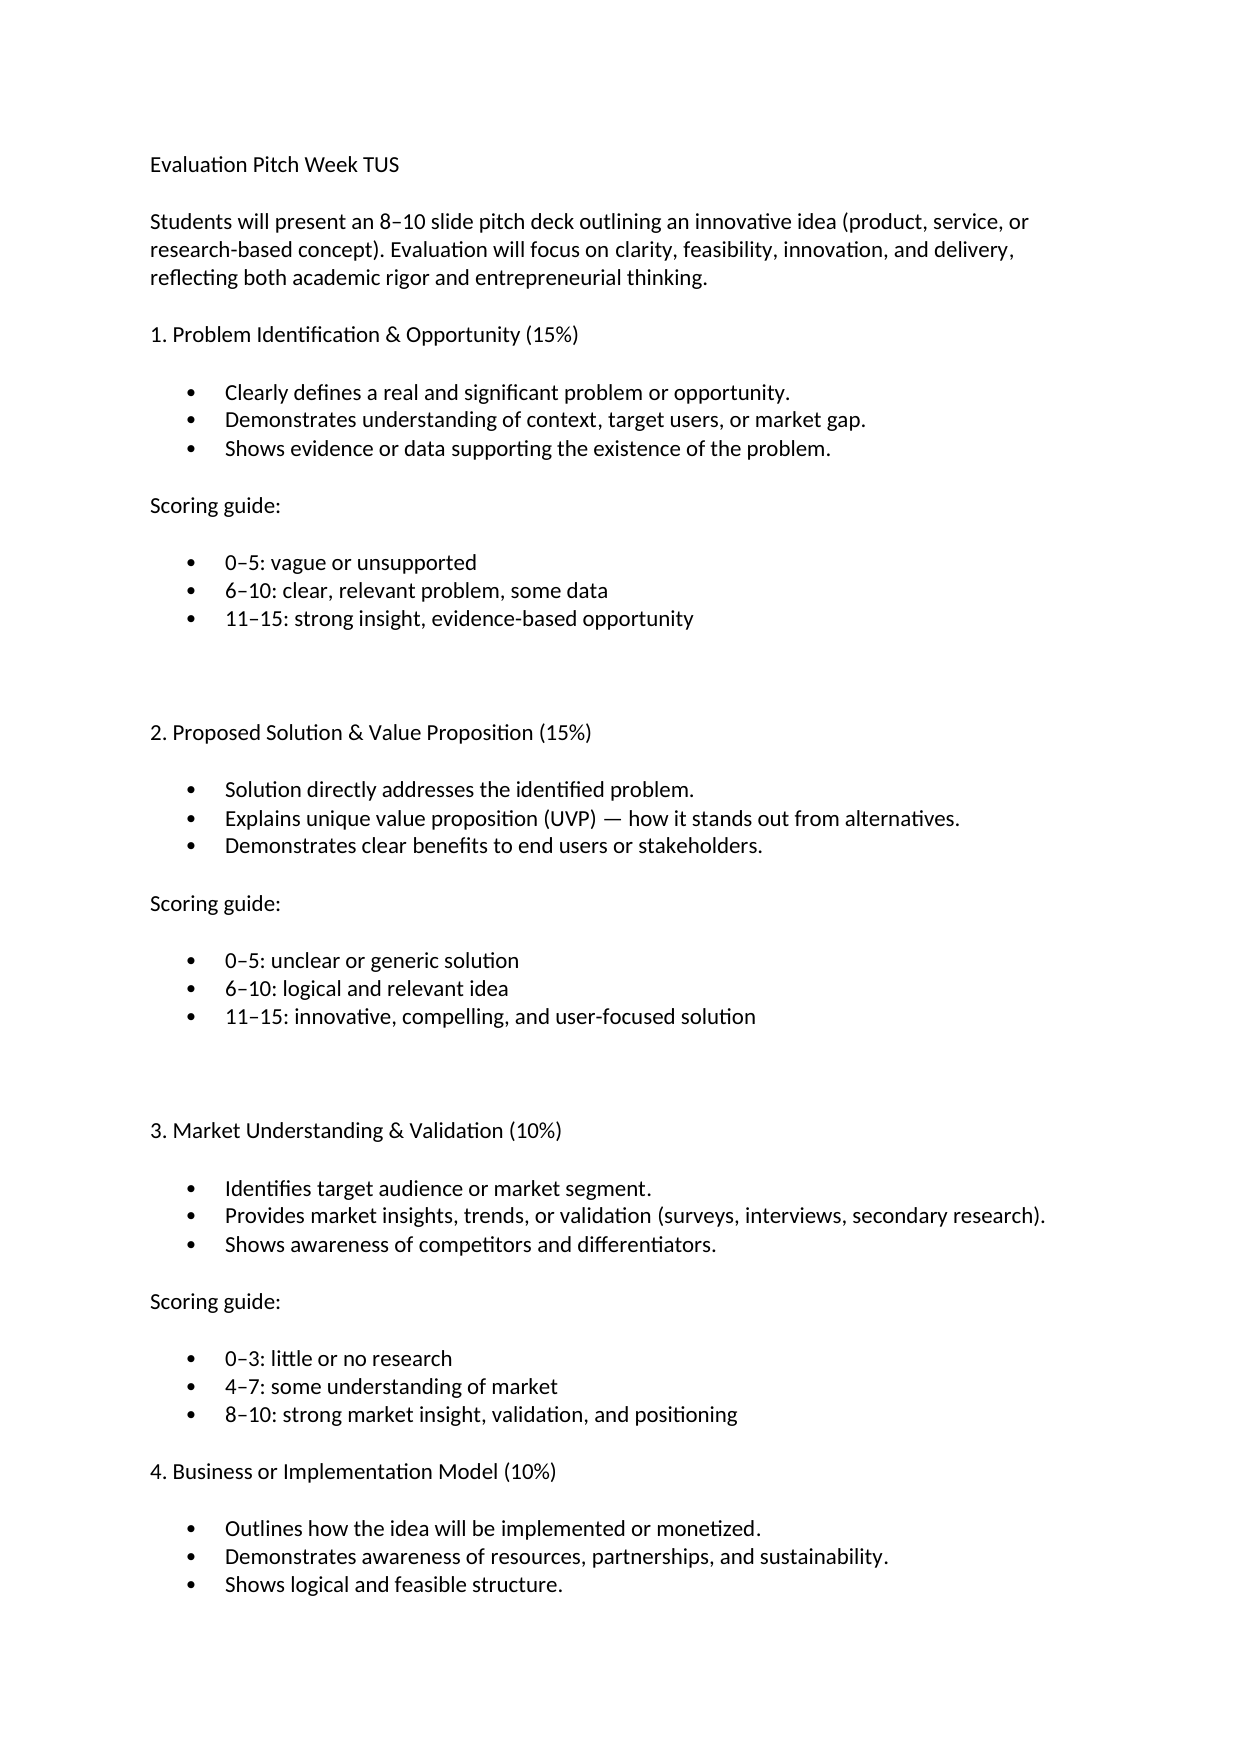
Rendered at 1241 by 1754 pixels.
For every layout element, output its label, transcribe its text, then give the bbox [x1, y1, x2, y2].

list 0–3: little or no research [187, 1344, 1090, 1372]
text Scoring guide: [150, 889, 1090, 917]
list 8–10: strong market insight, validation, and positioning [187, 1400, 1090, 1428]
text Students will present an 8–10 slide pitch deck outlining an innovative idea (product, service, or research-based concept). Evaluation will focus on clarity, feasibility, innovation, and delivery, reflecting both academic rigor and entrepreneurial thinking. [150, 207, 1090, 291]
list Shows evidence or data supporting the existence of the problem. [187, 434, 1090, 462]
list 4–7: some understanding of market [187, 1372, 1090, 1400]
list 0–5: unclear or generic solution [187, 946, 1090, 974]
list 6–10: logical and relevant idea [187, 974, 1090, 1002]
text 4. Business or Implementation Model (10%) [150, 1457, 1090, 1485]
list 11–15: strong insight, evidence-based opportunity [187, 604, 1090, 632]
text Evaluation Pitch Week TUS [150, 150, 1090, 178]
list Outlines how the idea will be implemented or monetized. [187, 1514, 1090, 1542]
text 3. Market Understanding & Validation (10%) [150, 1116, 1090, 1144]
list Explains unique value proposition (UVP) — how it stands out from alternatives. [187, 804, 1090, 832]
list Demonstrates awareness of resources, partnerships, and sustainability. [187, 1542, 1090, 1571]
list Shows awareness of competitors and differentiators. [187, 1230, 1090, 1258]
text Scoring guide: [150, 1287, 1090, 1315]
list Provides market insights, trends, or validation (surveys, interviews, secondary research). [187, 1202, 1090, 1230]
list Clearly defines a real and significant problem or opportunity. [187, 378, 1090, 406]
text Scoring guide: [150, 491, 1090, 519]
list Solution directly addresses the identified problem. [187, 776, 1090, 804]
list Demonstrates understanding of context, target users, or market gap. [187, 406, 1090, 434]
list 6–10: clear, relevant problem, some data [187, 576, 1090, 604]
text 1. Problem Identification & Opportunity (15%) [150, 320, 1090, 348]
list Demonstrates clear benefits to end users or stakeholders. [187, 832, 1090, 860]
list 11–15: innovative, compelling, and user-focused solution [187, 1002, 1090, 1030]
text 2. Proposed Solution & Value Proposition (15%) [150, 718, 1090, 746]
list Shows logical and feasible structure. [187, 1571, 1090, 1598]
list Identifies target audience or market segment. [187, 1174, 1090, 1202]
list 0–5: vague or unsupported [187, 548, 1090, 576]
